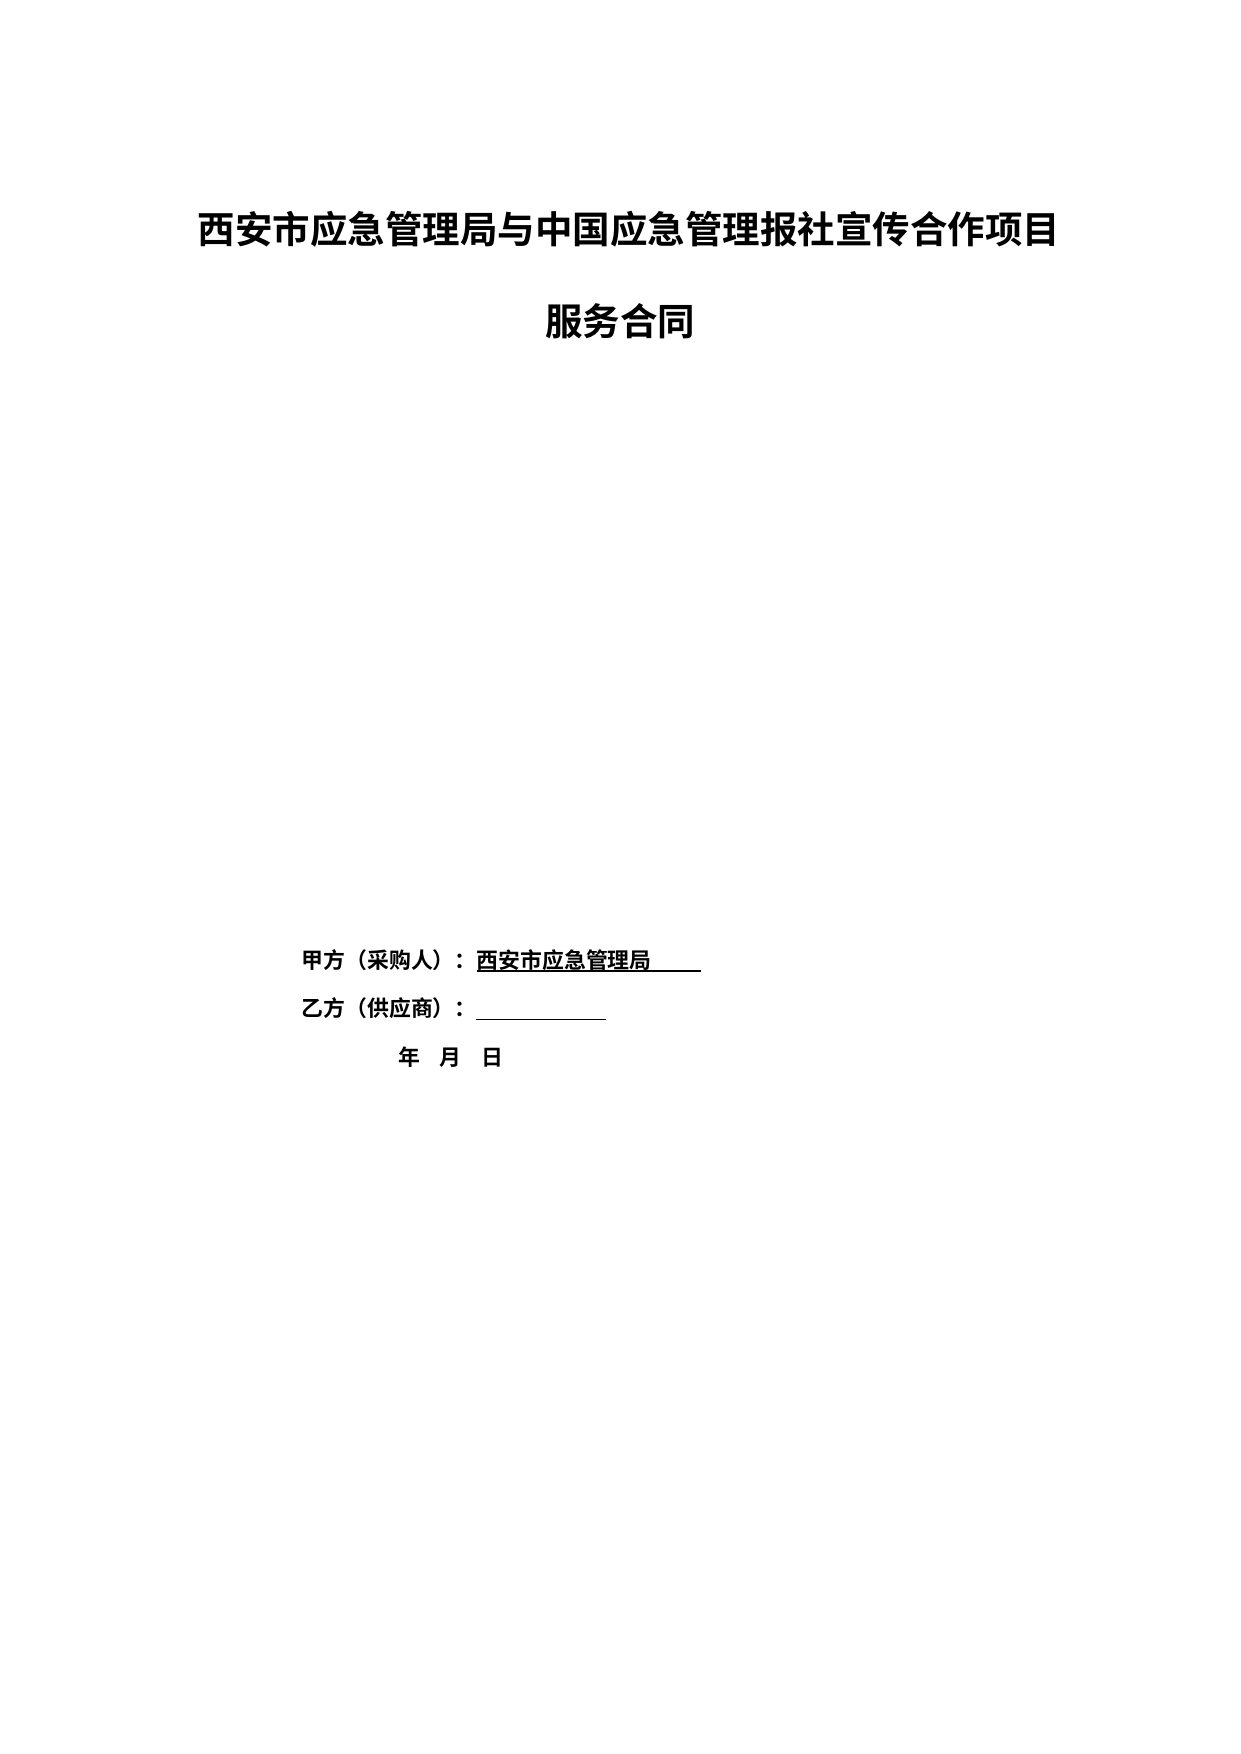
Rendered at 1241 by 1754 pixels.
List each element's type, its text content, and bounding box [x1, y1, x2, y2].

text 年 月 日 [148, 1039, 1071, 1072]
text 甲方（采购人）：西安市应急管理局 [148, 943, 1071, 975]
text 西安市应急管理局与中国应急管理报社宣传合作项目 [148, 194, 1093, 259]
text 乙方（供应商）： [148, 991, 1071, 1023]
subtitle 服务合同 [148, 287, 1093, 352]
